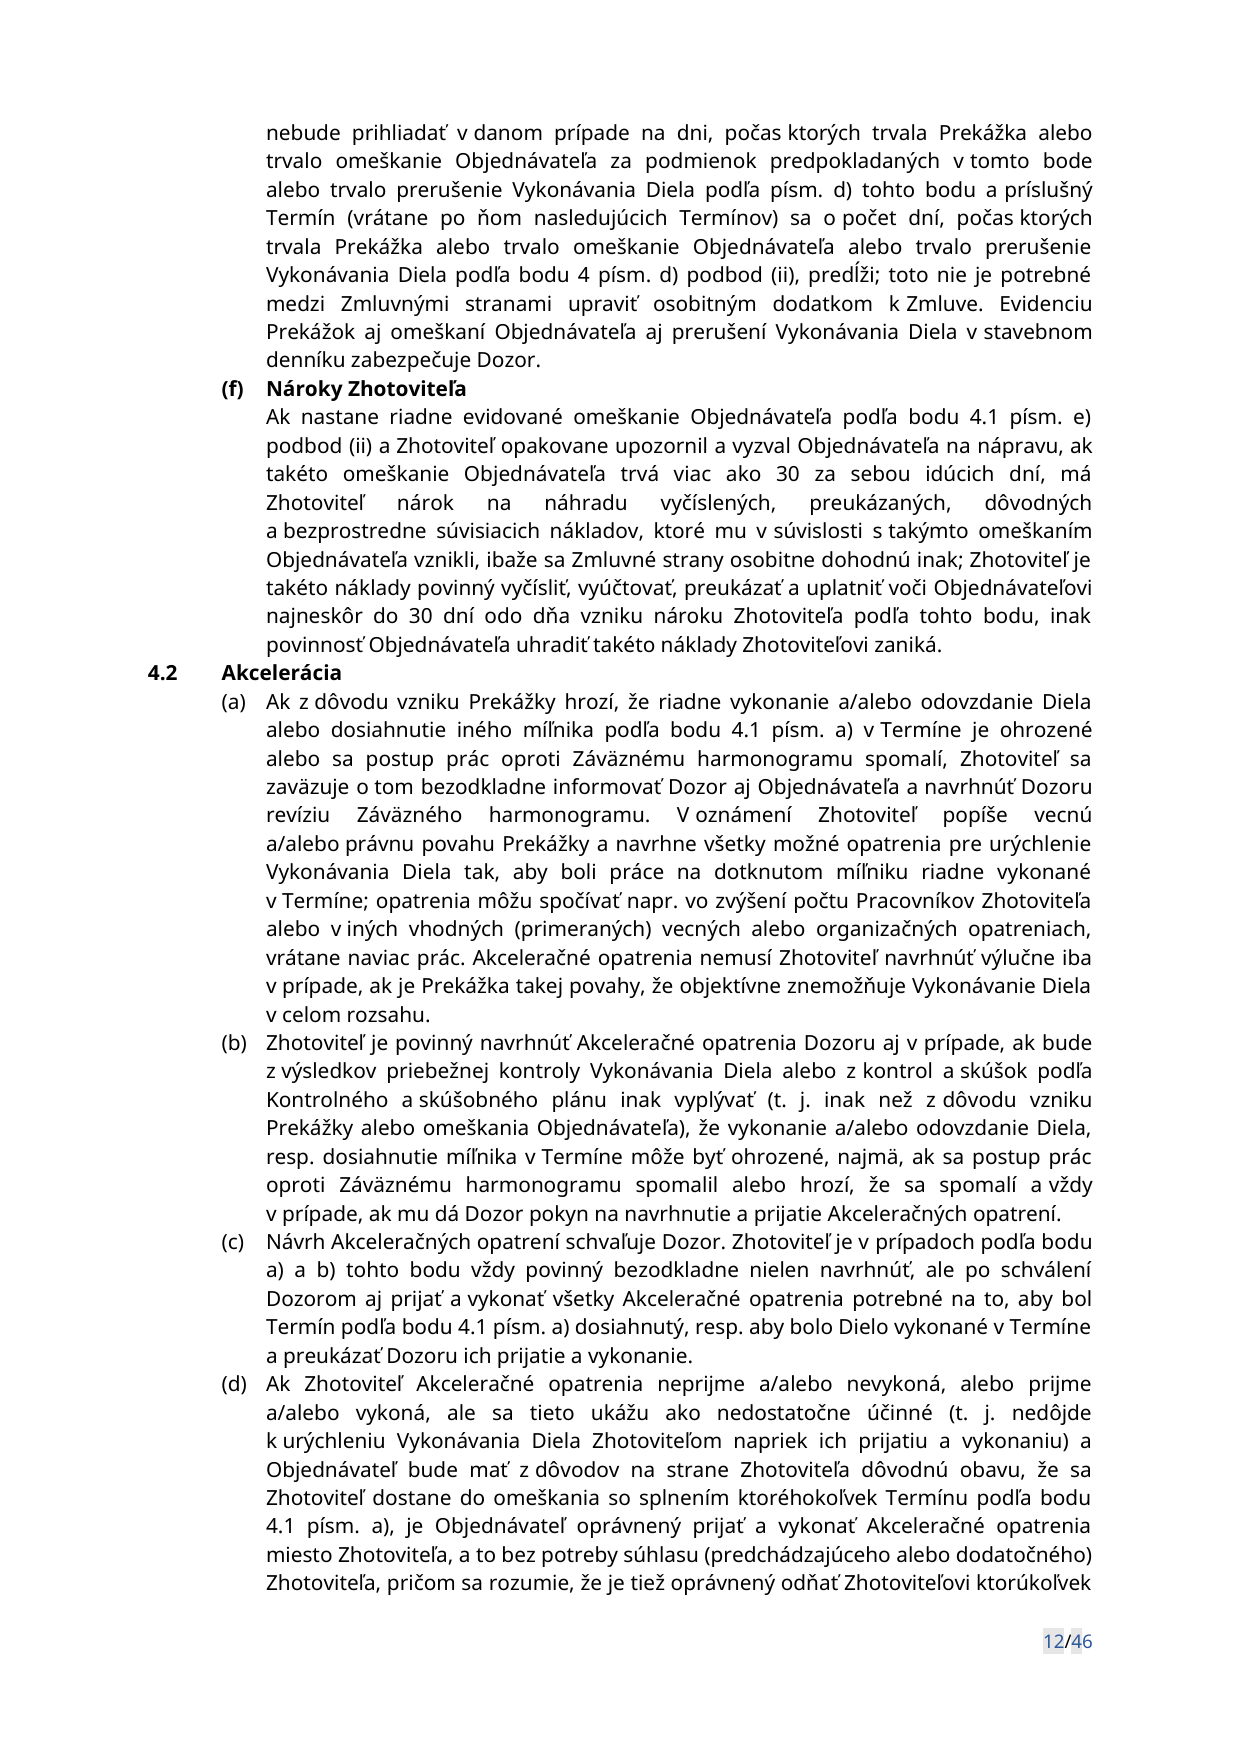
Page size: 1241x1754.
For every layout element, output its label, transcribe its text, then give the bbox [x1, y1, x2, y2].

text Ak nastane riadne evidované omeškanie Objednávateľa podľa bodu 4.1 písm. e) podbod (ii) a Zhotoviteľ opakovane upozornil a vyzval Objednávateľa na nápravu, ak takéto omeškanie Objednávateľa trvá viac ako 30 za sebou idúcich dní, má Zhotoviteľ nárok na náhradu vyčíslených, preukázaných, dôvodných a bezprostredne súvisiacich nákladov, ktoré mu v súvislosti s takýmto omeškaním Objednávateľa vznikli, ibaže sa Zmluvné strany osobitne dohodnú inak; Zhotoviteľ je takéto náklady povinný vyčísliť, vyúčtovať, preukázať a uplatniť voči Objednávateľovi najneskôr do 30 dní odo dňa vzniku nároku Zhotoviteľa podľa tohto bodu, inak povinnosť Objednávateľa uhradiť takéto náklady Zhotoviteľovi zaniká. [266, 402, 1093, 658]
text 4.2 Akcelerácia [148, 658, 1093, 687]
text (a) Ak z dôvodu vzniku Prekážky hrozí, že riadne vykonanie a/alebo odovzdanie Diela alebo dosiahnutie iného míľnika podľa bodu 4.1 písm. a) v Termíne je ohrozené alebo sa postup prác oproti Záväznému harmonogramu spomalí, Zhotoviteľ sa zaväzuje o tom bezodkladne informovať Dozor aj Objednávateľa a navrhnúť Dozoru revíziu Záväzného harmonogramu. V oznámení Zhotoviteľ popíše vecnú a/alebo právnu povahu Prekážky a navrhne všetky možné opatrenia pre urýchlenie Vykonávania Diela tak, aby boli práce na dotknutom míľniku riadne vykonané v Termíne; opatrenia môžu spočívať napr. vo zvýšení počtu Pracovníkov Zhotoviteľa alebo v iných vhodných (primeraných) vecných alebo organizačných opatreniach, vrátane naviac prác. Akceleračné opatrenia nemusí Zhotoviteľ navrhnúť výlučne iba v prípade, ak je Prekážka takej povahy, že objektívne znemožňuje Vykonávanie Diela v celom rozsahu. [221, 687, 1093, 1028]
text (c) Návrh Akceleračných opatrení schvaľuje Dozor. Zhotoviteľ je v prípadoch podľa bodu a) a b) tohto bodu vždy povinný bezodkladne nielen navrhnúť, ale po schválení Dozorom aj prijať a vykonať všetky Akceleračné opatrenia potrebné na to, aby bol Termín podľa bodu 4.1 písm. a) dosiahnutý, resp. aby bolo Dielo vykonané v Termíne a preukázať Dozoru ich prijatie a vykonanie. [221, 1227, 1093, 1369]
text (f) Nároky Zhotoviteľa [221, 374, 1093, 402]
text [221, 1369, 1093, 1597]
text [266, 118, 1093, 374]
text (b) Zhotoviteľ je povinný navrhnúť Akceleračné opatrenia Dozoru aj v prípade, ak bude z výsledkov priebežnej kontroly Vykonávania Diela alebo z kontrol a skúšok podľa Kontrolného a skúšobného plánu inak vyplývať (t. j. inak než z dôvodu vzniku Prekážky alebo omeškania Objednávateľa), že vykonanie a/alebo odovzdanie Diela, resp. dosiahnutie míľnika v Termíne môže byť ohrozené, najmä, ak sa postup prác oproti Záväznému harmonogramu spomalil alebo hrozí, že sa spomalí a vždy v prípade, ak mu dá Dozor pokyn na navrhnutie a prijatie Akceleračných opatrení. [221, 1028, 1093, 1227]
